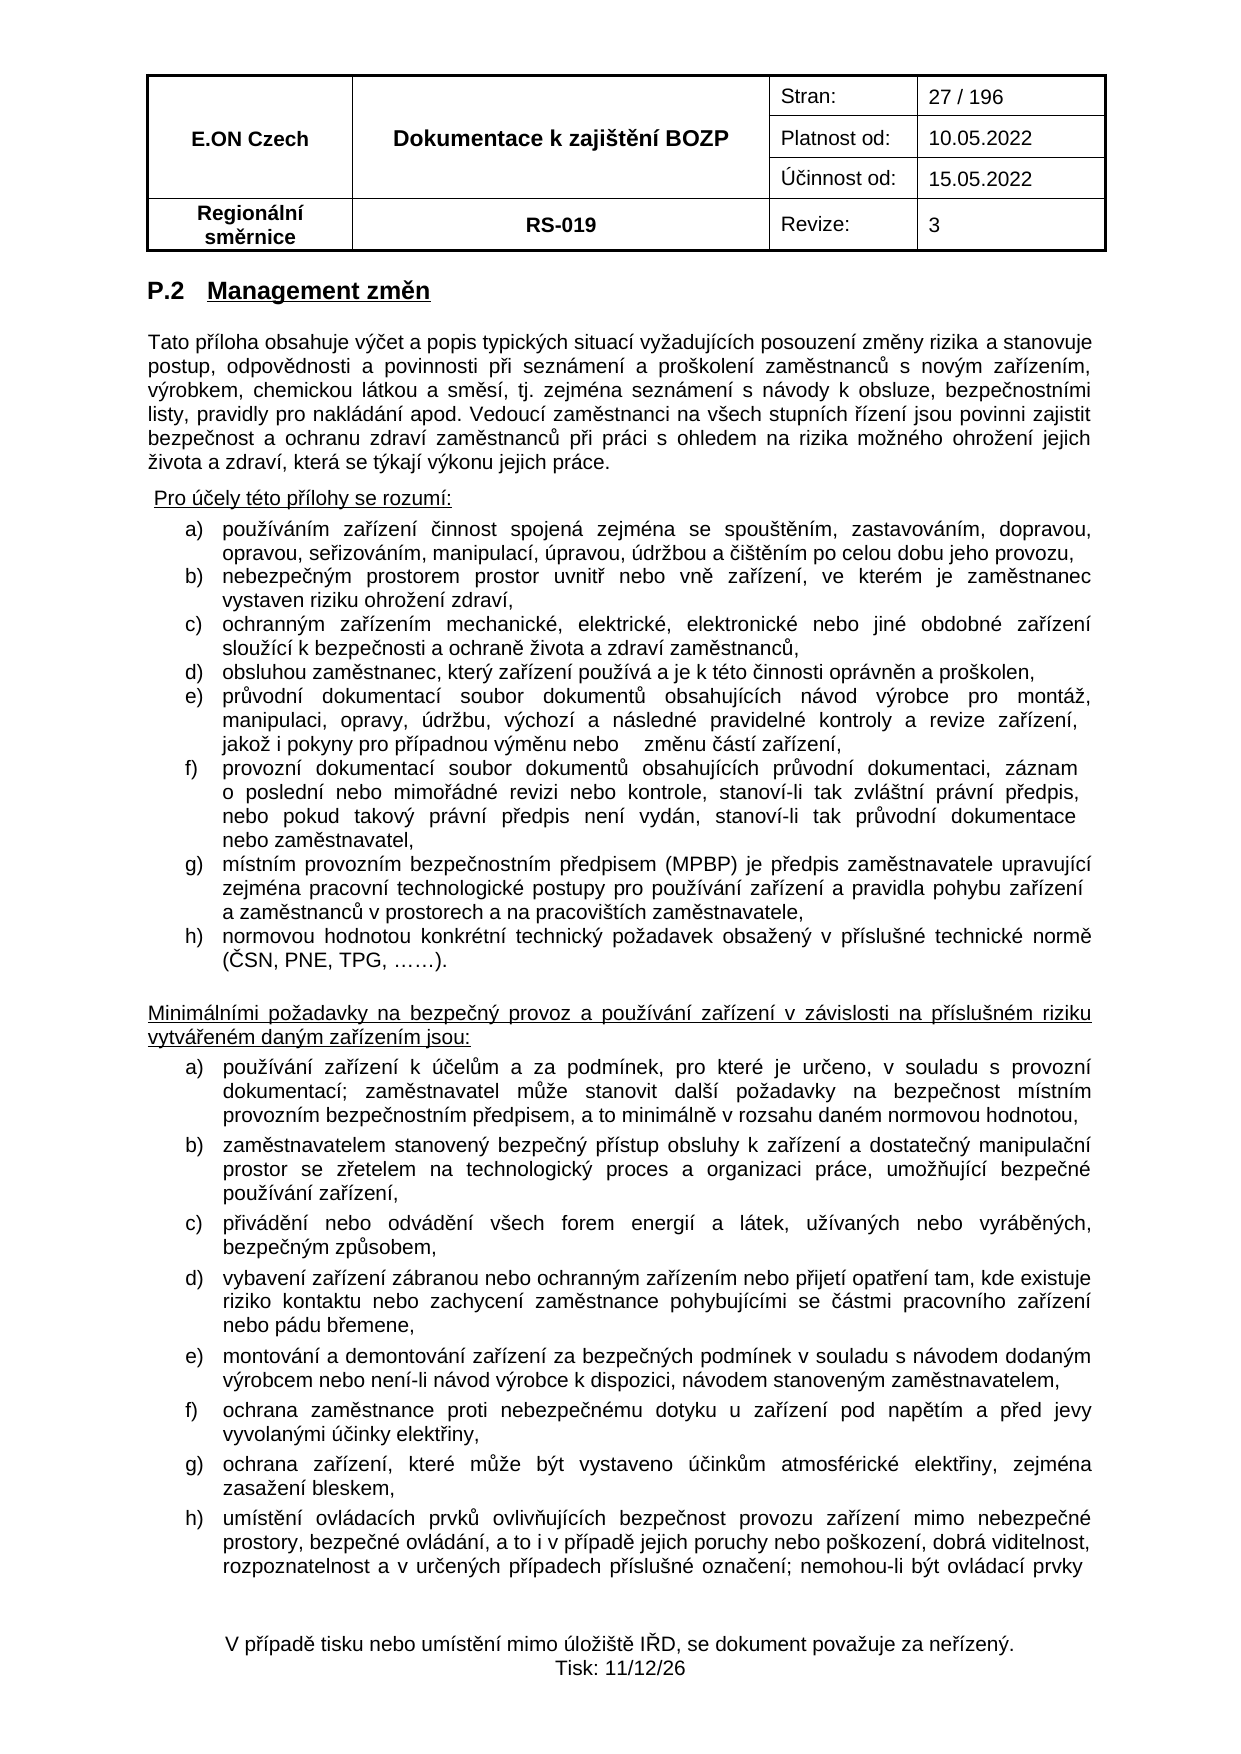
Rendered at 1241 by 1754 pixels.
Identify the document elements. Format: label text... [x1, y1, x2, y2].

list ochrana zařízení, které může být vystaveno účinkům atmosférické elektřiny, zejména zasažení bleskem, [185, 1452, 1092, 1500]
list používáním zařízení činnost spojená zejména se spouštěním, zastavováním, dopravou, opravou, seřizováním, manipulací, úpravou, údržbou a čištěním po celou dobu jeho provozu, [185, 516, 1092, 564]
list provozní dokumentací soubor dokumentů obsahujících průvodní dokumentaci, záznam o poslední nebo mimořádné revizi nebo kontrole, stanoví-li tak zvláštní právní předpis, nebo pokud takový právní předpis není vydán, stanoví-li tak průvodní dokumentace nebo zaměstnavatel, [185, 756, 1092, 852]
list používání zařízení k účelům a za podmínek, pro které je určeno, v souladu s provozní dokumentací; zaměstnavatel může stanovit další požadavky na bezpečnost místním provozním bezpečnostním předpisem, a to minimálně v rozsahu daném normovou hodnotou, [185, 1055, 1092, 1127]
list montování a demontování zařízení za bezpečných podmínek v souladu s návodem dodaným výrobcem nebo není-li návod výrobce k dispozici, návodem stanoveným zaměstnavatelem, [185, 1343, 1092, 1391]
list nebezpečným prostorem prostor uvnitř nebo vně zařízení, ve kterém je zaměstnanec vystaven riziku ohrožení zdraví, [185, 564, 1092, 612]
list obsluhou zaměstnanec, který zařízení používá a je k této činnosti oprávněn a proškolen, [185, 660, 1092, 684]
list ochranným zařízením mechanické, elektrické, elektronické nebo jiné obdobné zařízení sloužící k bezpečnosti a ochraně života a zdraví zaměstnanců, [185, 612, 1092, 660]
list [185, 1506, 1092, 1578]
list Tato příloha obsahuje výčet a popis typických situací vyžadujících posouzení změny rizika a stanovuje postup, odpovědnosti a povinnosti při seznámení a proškolení zaměstnanců s novým zařízením, výrobkem, chemickou látkou a směsí, tj. zejména seznámení s návody k obsluze, bezpečnostními listy, pravidly pro nakládání apod. Vedoucí zaměstnanci na všech stupních řízení jsou povinni zajistit bezpečnost a ochranu zdraví zaměstnanců při práci s ohledem na rizika možného ohrožení jejich života a zdraví, která se týkají výkonu jejich práce. [148, 330, 1092, 474]
list vybavení zařízení zábranou nebo ochranným zařízením nebo přijetí opatření tam, kde existuje riziko kontaktu nebo zachycení zaměstnance pohybujícími se částmi pracovního zařízení nebo pádu břemene, [185, 1265, 1092, 1337]
list ochrana zaměstnance proti nebezpečnému dotyku u zařízení pod napětím a před jevy vyvolanými účinky elektřiny, [185, 1398, 1092, 1446]
text Pro účely této přílohy se rozumí: [148, 486, 1092, 510]
list zaměstnavatelem stanovený bezpečný přístup obsluhy k zařízení a dostatečný manipulační prostor se zřetelem na technologický proces a organizaci práce, umožňující bezpečné používání zařízení, [185, 1133, 1092, 1205]
text Management změn [147, 276, 1092, 305]
text Minimálními požadavky na bezpečný provoz a používání zařízení v závislosti na příslušném riziku vytvářeném daným zařízením jsou: [148, 1001, 1092, 1022]
text Minimálními požadavky na bezpečný provoz a používání zařízení v závislosti na příslušném riziku vytvářeném daným zařízením jsou: [148, 1023, 1092, 1049]
list normovou hodnotou konkrétní technický požadavek obsažený v příslušné technické normě (ČSN, PNE, TPG, ……). [185, 924, 1092, 972]
list průvodní dokumentací soubor dokumentů obsahujících návod výrobce pro montáž, manipulaci, opravy, údržbu, výchozí a následné pravidelné kontroly a revize zařízení, jakož i pokyny pro případnou výměnu nebo změnu částí zařízení, [185, 684, 1092, 756]
list místním provozním bezpečnostním předpisem (MPBP) je předpis zaměstnavatele upravující zejména pracovní technologické postupy pro používání zařízení a pravidla pohybu zařízení a zaměstnanců v prostorech a na pracovištích zaměstnavatele, [185, 852, 1092, 924]
list přivádění nebo odvádění všech forem energií a látek, užívaných nebo vyráběných, bezpečným způsobem, [185, 1211, 1092, 1259]
